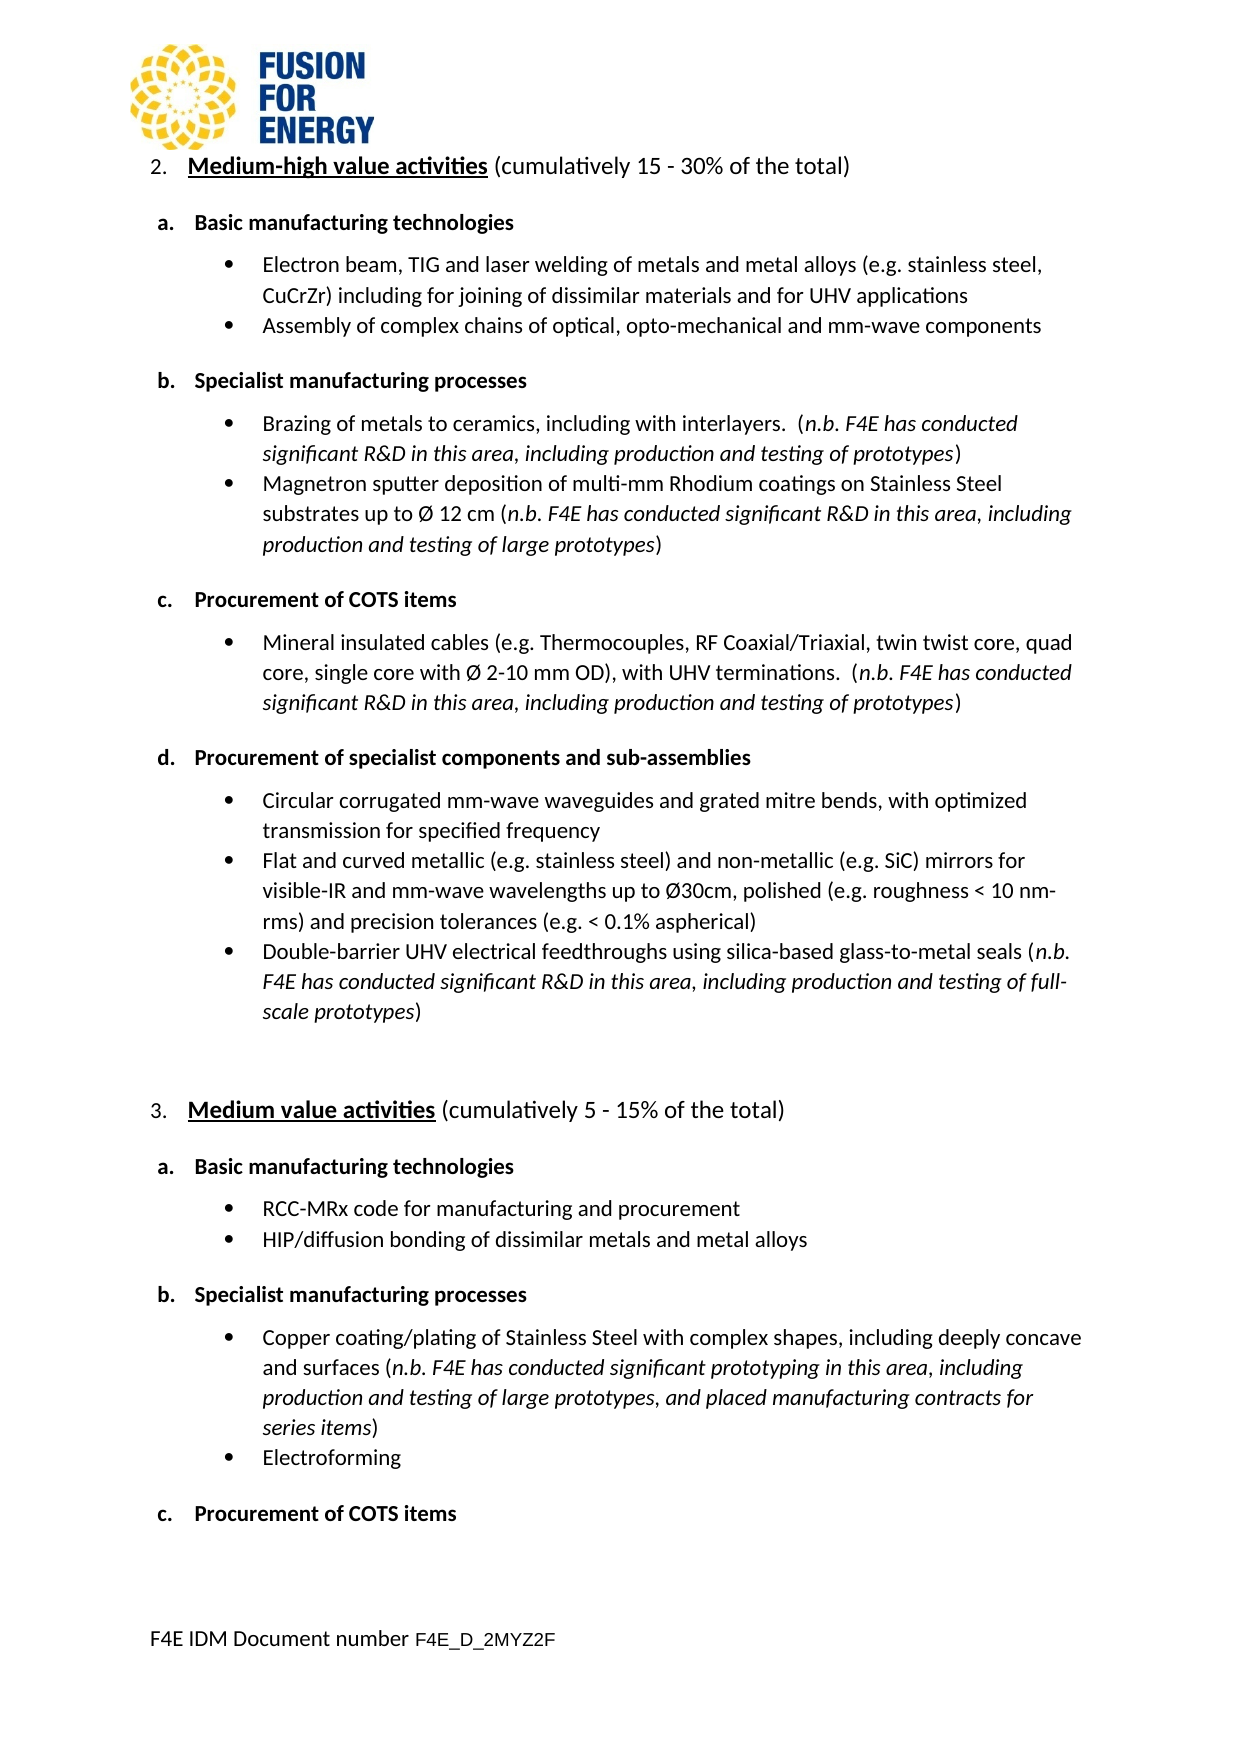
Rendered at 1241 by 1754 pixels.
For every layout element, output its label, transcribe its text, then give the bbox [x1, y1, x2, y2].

list Specialist manufacturing processes [157, 366, 1090, 394]
list Specialist manufacturing processes [157, 1280, 1090, 1308]
list Procurement of COTS items [157, 1499, 1090, 1527]
list Procurement of specialist components and sub-assemblies [157, 743, 1090, 771]
list Brazing of metals to ceramics, including with interlayers. (n.b. F4E has conducted significant R&D in this area, including production and testing of prototypes) [225, 409, 1090, 467]
list Procurement of COTS items [157, 585, 1090, 613]
list HIP/diffusion bonding of dissimilar metals and metal alloys [225, 1225, 1090, 1253]
picture [130, 44, 375, 150]
list Circular corrugated mm-wave waveguides and grated mitre bends, with optimized transmission for specified frequency [225, 786, 1090, 844]
list Electroforming [225, 1443, 1090, 1472]
list Basic manufacturing technologies [157, 1152, 1090, 1180]
list Medium-high value activities (cumulatively 15 - 30% of the total) [150, 150, 1090, 181]
list Flat and curved metallic (e.g. stainless steel) and non-metallic (e.g. SiC) mirrors for visible-IR and mm-wave wavelengths up to Ø30cm, polished (e.g. roughness < 10 nm-rms) and precision tolerances (e.g. < 0.1% aspherical) [225, 846, 1090, 935]
list Electron beam, TIG and laser welding of metals and metal alloys (e.g. stainless steel, CuCrZr) including for joining of dissimilar materials and for UHV applications [225, 251, 1090, 309]
list Medium value activities (cumulatively 5 - 15% of the total) [150, 1094, 1090, 1124]
list Magnetron sputter deposition of multi-mm Rhodium coatings on Stainless Steel substrates up to Ø 12 cm (n.b. F4E has conducted significant R&D in this area, including production and testing of large prototypes) [225, 469, 1090, 558]
list Double-barrier UHV electrical feedthroughs using silica-based glass-to-metal seals (n.b. F4E has conducted significant R&D in this area, including production and testing of full-scale prototypes) [225, 937, 1090, 1026]
list RCC-MRx code for manufacturing and procurement [225, 1194, 1090, 1223]
list Basic manufacturing technologies [157, 208, 1090, 236]
list Copper coating/plating of Stainless Steel with complex shapes, including deeply concave and surfaces (n.b. F4E has conducted significant prototyping in this area, including production and testing of large prototypes, and placed manufacturing contracts for series items) [225, 1323, 1090, 1441]
list Assembly of complex chains of optical, opto-mechanical and mm-wave components [225, 311, 1090, 339]
list Mineral insulated cables (e.g. Thermocouples, RF Coaxial/Triaxial, twin twist core, quad core, single core with Ø 2-10 mm OD), with UHV terminations. (n.b. F4E has conducted significant R&D in this area, including production and testing of prototypes) [225, 628, 1090, 716]
